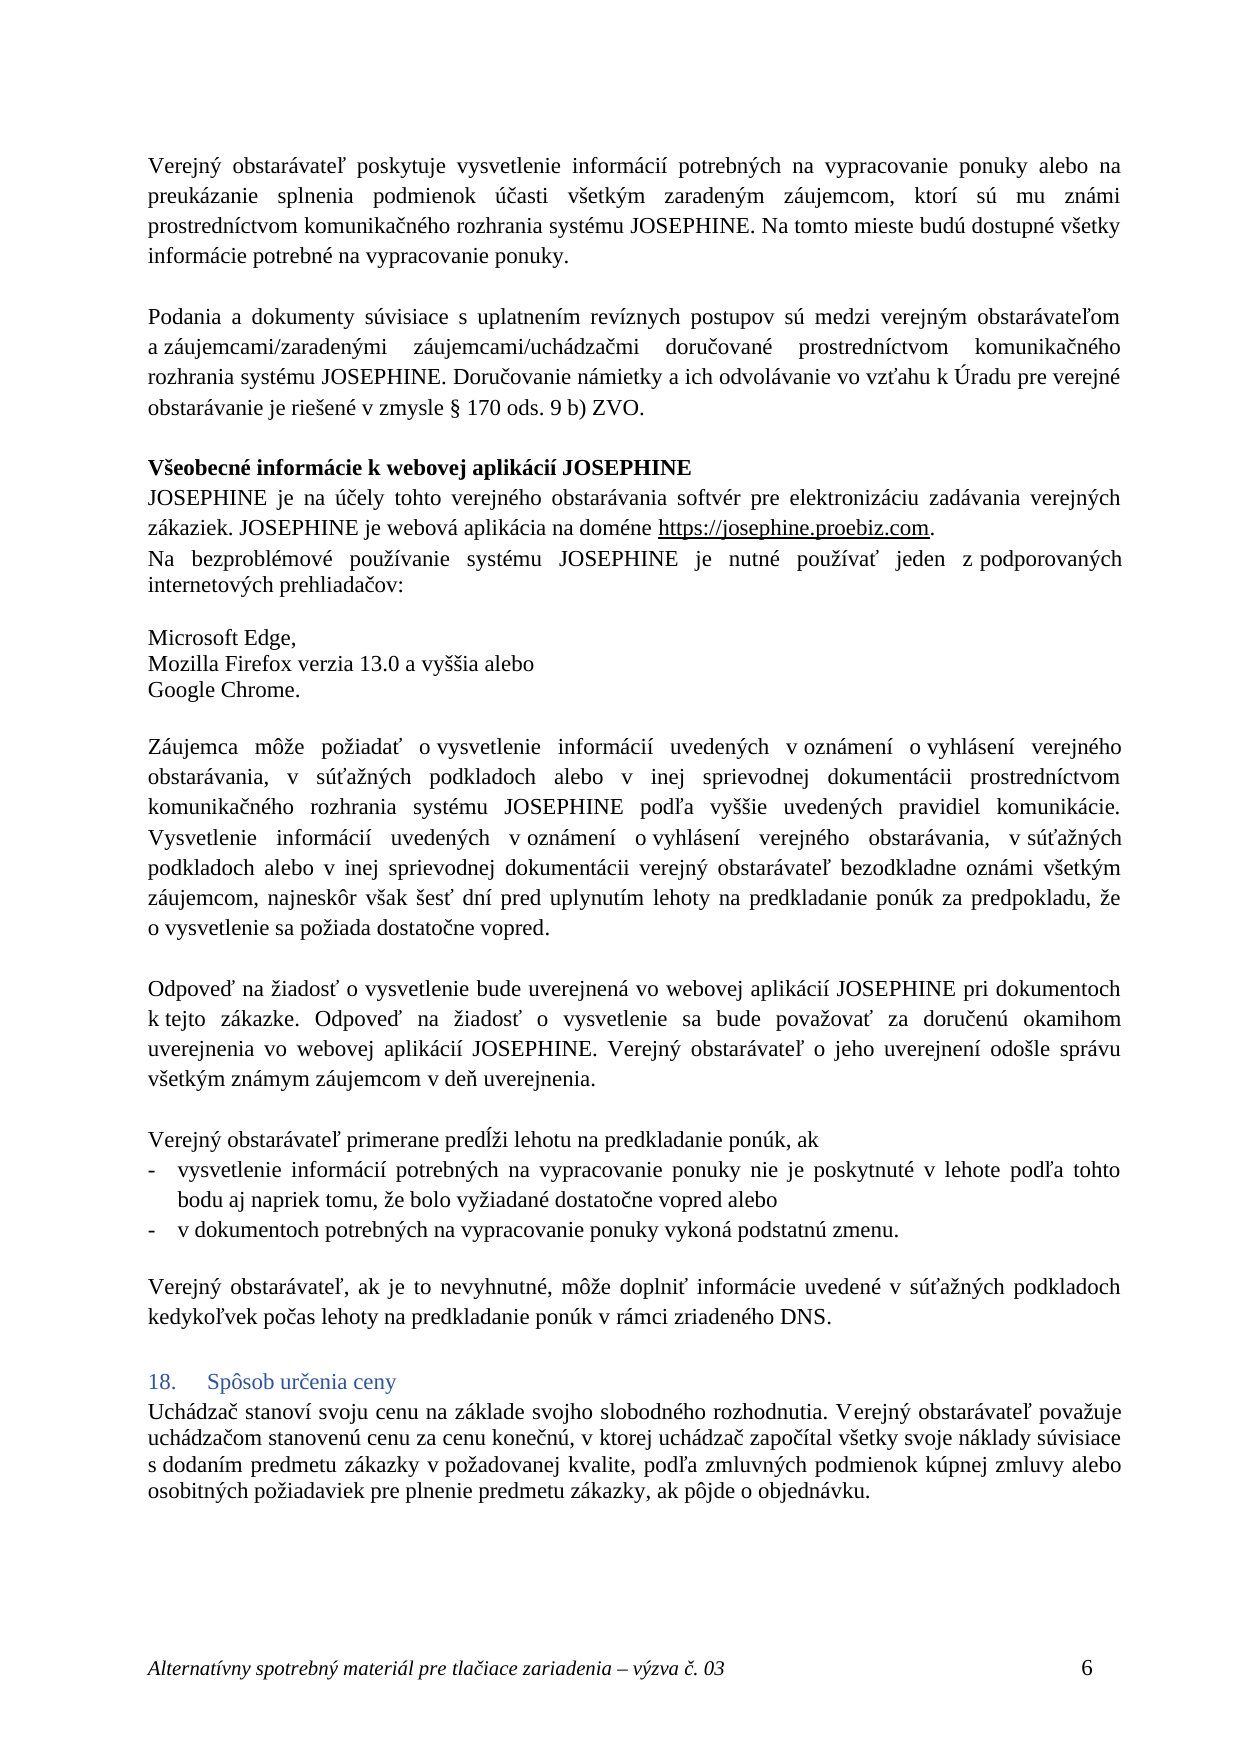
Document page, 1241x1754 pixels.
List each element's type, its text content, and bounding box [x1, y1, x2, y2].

text Verejný obstarávateľ primerane predĺži lehotu na predkladanie ponúk, ak [148, 1126, 1122, 1152]
text Mozilla Firefox verzia 13.0 a vyššia alebo [148, 650, 1122, 676]
list v dokumentoch potrebných na vypracovanie ponuky vykoná podstatnú zmenu. [148, 1216, 1122, 1243]
text Odpoveď na žiadosť o vysvetlenie bude uverejnená vo webovej aplikácií JOSEPHINE pri dokumentoch k tejto zákazke. Odpoveď na žiadosť o vysvetlenie sa bude považovať za doručenú okamihom uverejnenia vo webovej aplikácií JOSEPHINE. Verejný obstarávateľ o jeho uverejnení odošle správu všetkým známym záujemcom v deň uverejnenia. [148, 975, 1122, 1092]
subtitle Spôsob určenia ceny [148, 1368, 1122, 1394]
text JOSEPHINE je na účely tohto verejného obstarávania softvér pre elektronizáciu zadávania verejných zákaziek. JOSEPHINE je webová aplikácia na doméne https://josephine.proebiz.com. [148, 484, 1122, 541]
text Všeobecné informácie k webovej aplikácií JOSEPHINE [148, 454, 1122, 480]
text Podania a dokumenty súvisiace s uplatnením revíznych postupov sú medzi verejným obstarávateľom a záujemcami/zaradenými záujemcami/uchádzačmi doručované prostredníctvom komunikačného rozhrania systému JOSEPHINE. Doručovanie námietky a ich odvolávanie vo vzťahu k Úradu pre verejné obstarávanie je riešené v zmysle § 170 ods. 9 b) ZVO. [148, 303, 1122, 420]
text Uchádzač stanoví svoju cenu na základe svojho slobodného rozhodnutia. Verejný obstarávateľ považuje uchádzačom stanovenú cenu za cenu konečnú, v ktorej uchádzač započítal všetky svoje náklady súvisiace s dodaním predmetu zákazky v požadovanej kvalite, podľa zmluvných podmienok kúpnej zmluvy alebo osobitných požiadaviek pre plnenie predmetu zákazky, ak pôjde o objednávku. [148, 1398, 1122, 1503]
text Google Chrome. [148, 676, 1122, 703]
text Verejný obstarávateľ, ak je to nevyhnutné, môže doplniť informácie uvedené v súťažných podkladoch kedykoľvek počas lehoty na predkladanie ponúk v rámci zriadeného DNS. [148, 1273, 1122, 1329]
text Na bezproblémové používanie systému JOSEPHINE je nutné používať jeden z podporovaných internetových prehliadačov: [148, 545, 1122, 597]
list vysvetlenie informácií potrebných na vypracovanie ponuky nie je poskytnuté v lehote podľa tohto bodu aj napriek tomu, že bolo vyžiadané dostatočne vopred alebo [148, 1156, 1122, 1212]
text Verejný obstarávateľ poskytuje vysvetlenie informácií potrebných na vypracovanie ponuky alebo na preukázanie splnenia podmienok účasti všetkým zaradeným záujemcom, ktorí sú mu známi prostredníctvom komunikačného rozhrania systému JOSEPHINE. Na tomto mieste budú dostupné všetky informácie potrebné na vypracovanie ponuky. [148, 152, 1122, 269]
text Microsoft Edge, [148, 624, 1122, 650]
text Záujemca môže požiadať o vysvetlenie informácií uvedených v oznámení o vyhlásení verejného obstarávania, v súťažných podkladoch alebo v inej sprievodnej dokumentácii prostredníctvom komunikačného rozhrania systému JOSEPHINE podľa vyššie uvedených pravidiel komunikácie. Vysvetlenie informácií uvedených v oznámení o vyhlásení verejného obstarávania, v súťažných podkladoch alebo v inej sprievodnej dokumentácii verejný obstarávateľ bezodkladne oznámi všetkým záujemcom, najneskôr však šesť dní pred uplynutím lehoty na predkladanie ponúk za predpokladu, že o vysvetlenie sa požiada dostatočne vopred. [148, 733, 1122, 941]
